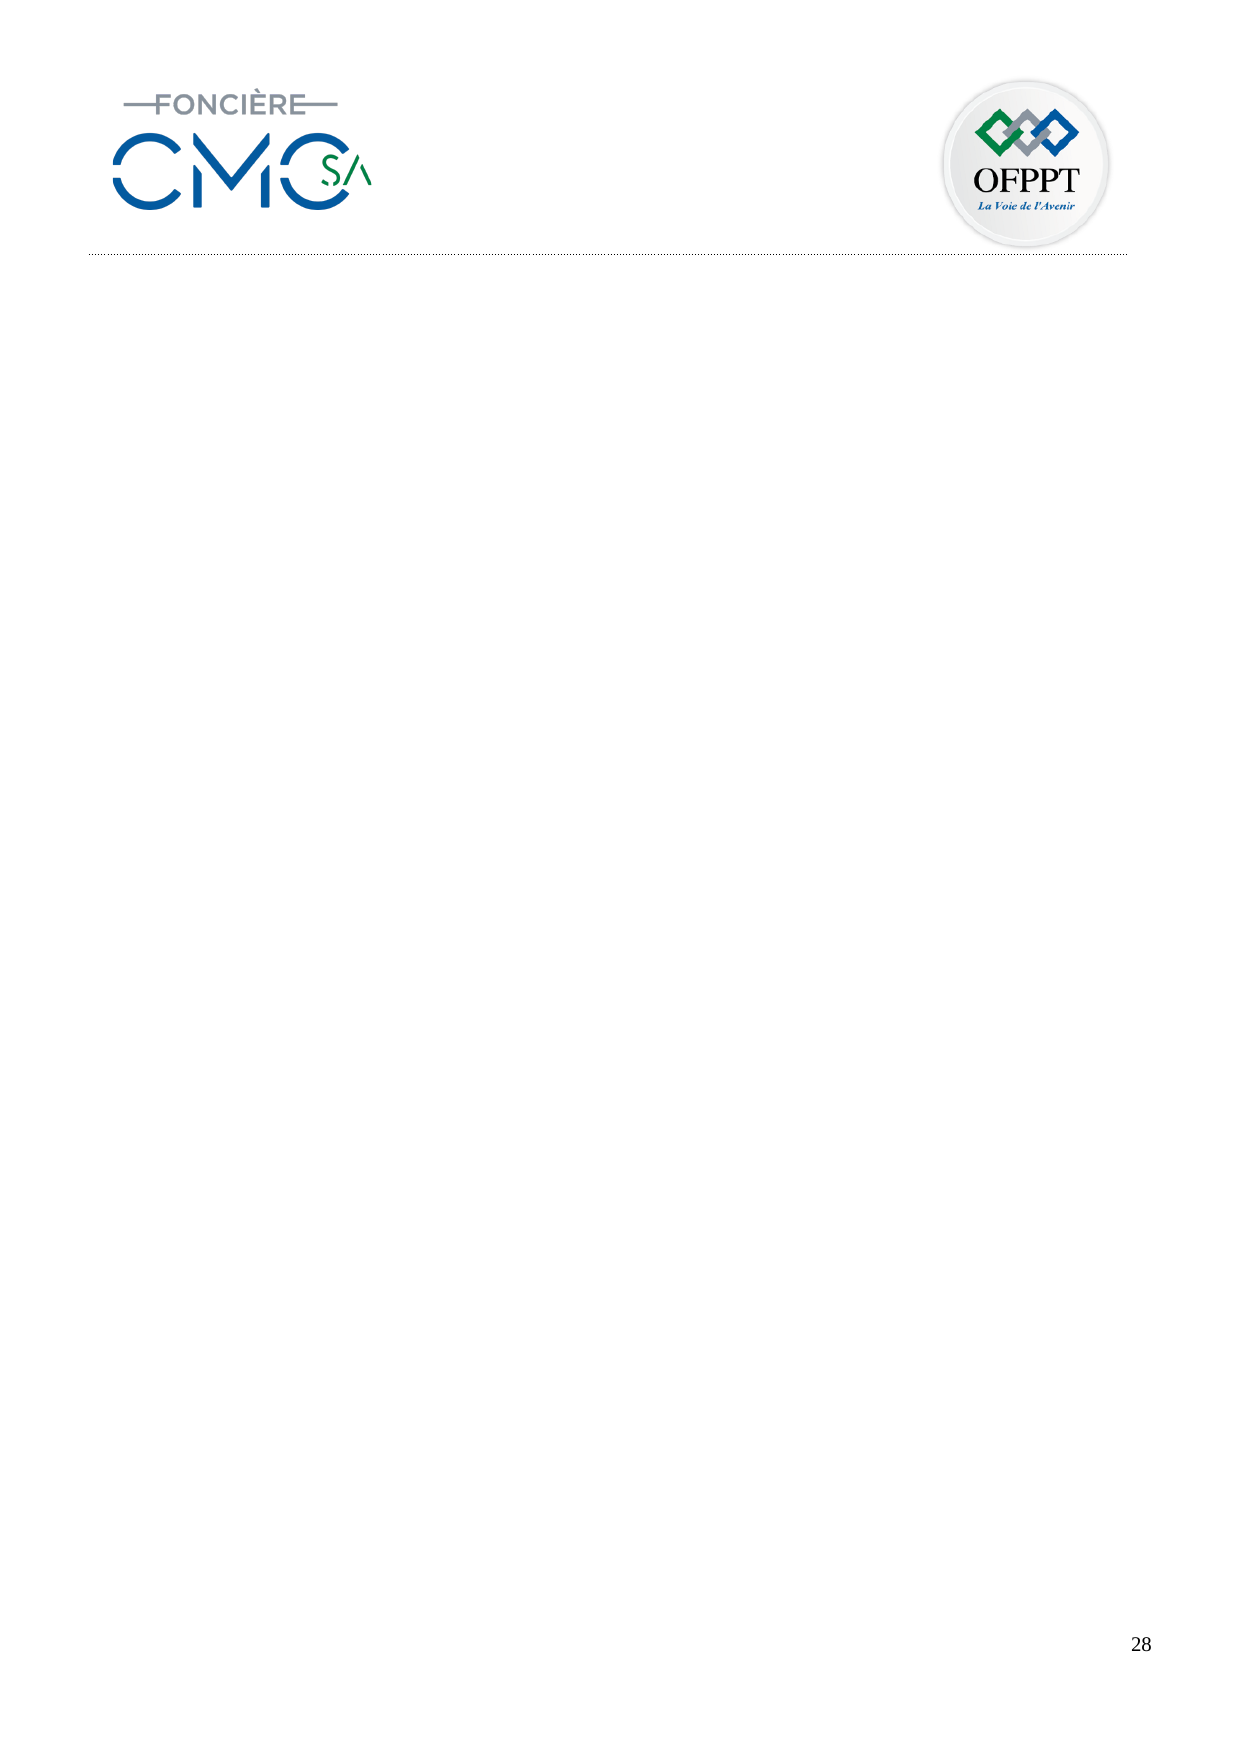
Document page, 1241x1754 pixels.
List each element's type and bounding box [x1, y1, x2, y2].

picture [112, 88, 372, 210]
picture [935, 73, 1116, 254]
